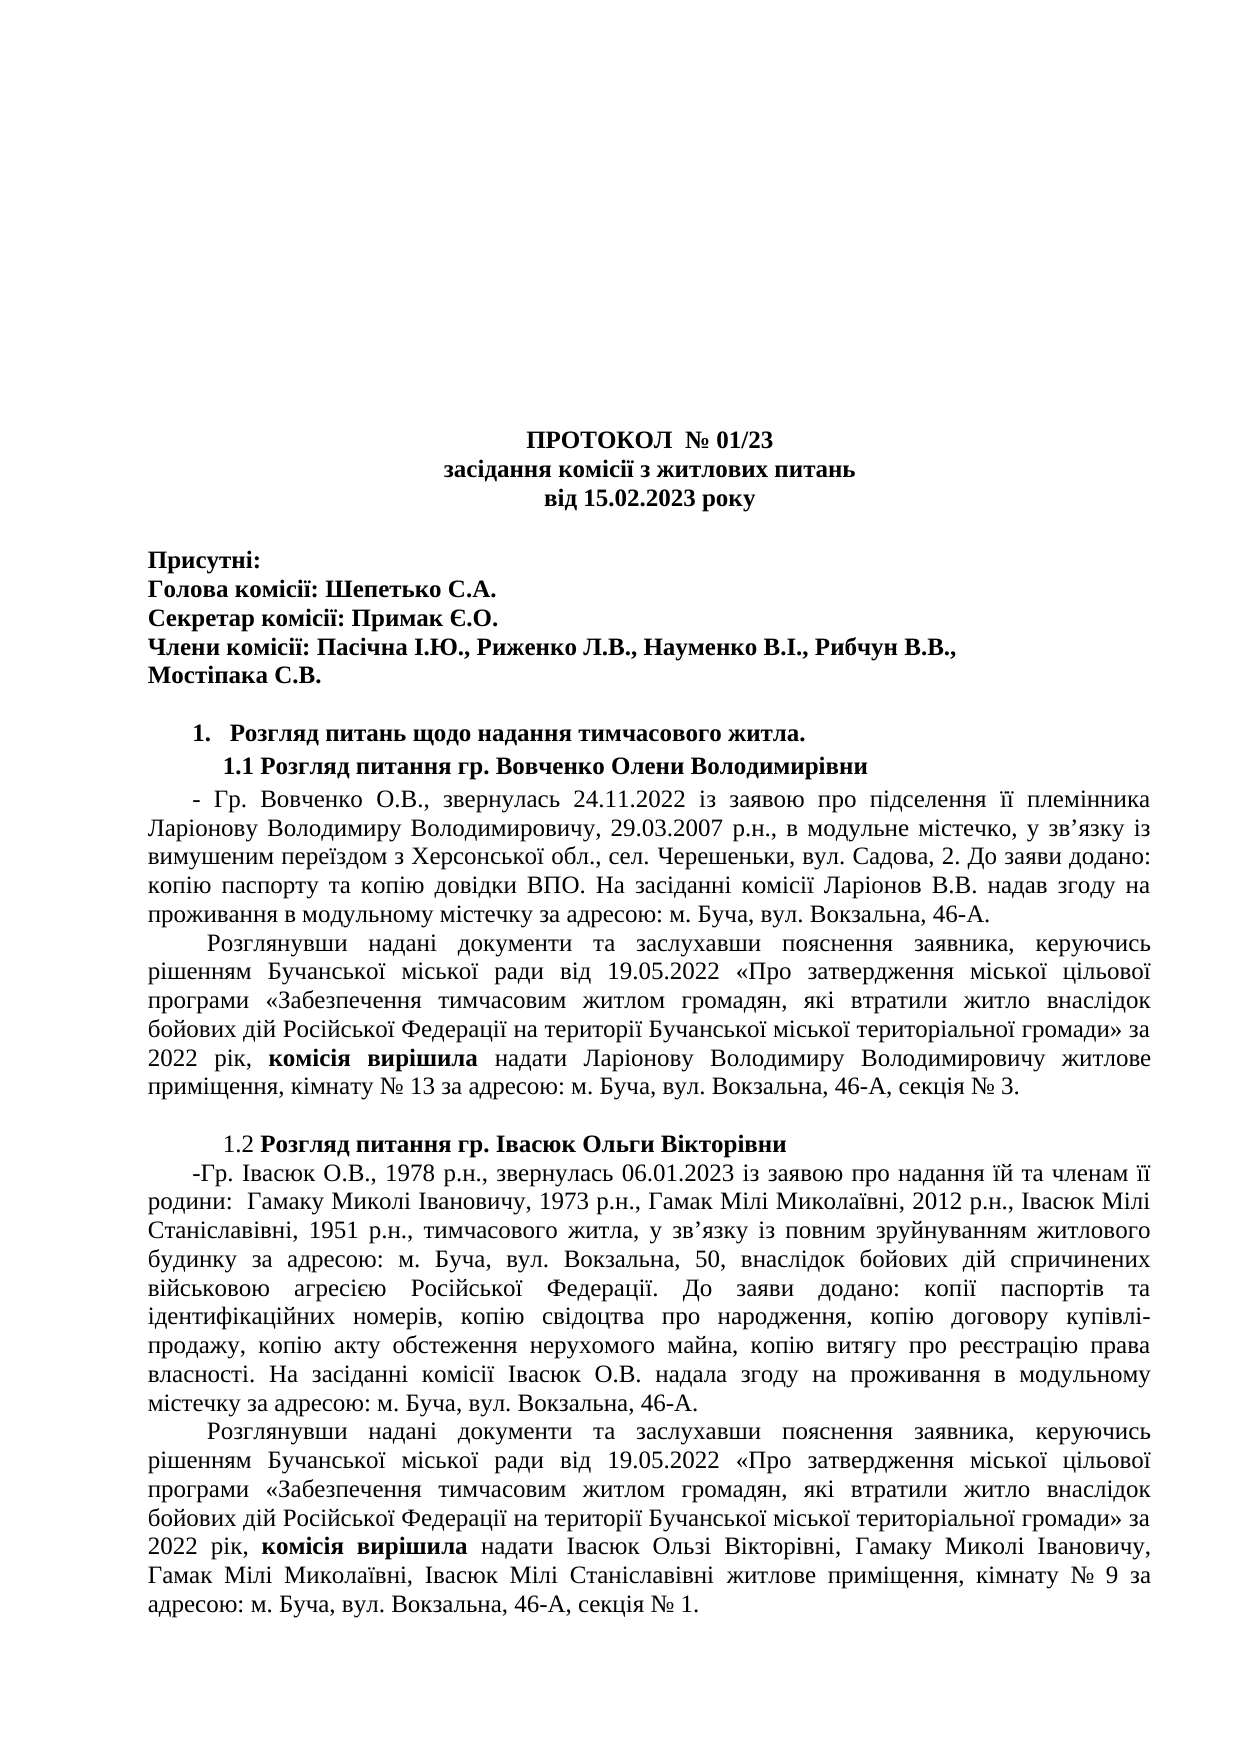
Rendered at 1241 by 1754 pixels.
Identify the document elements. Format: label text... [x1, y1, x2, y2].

text Розглянувши надані документи та заслухавши пояснення заявника, керуючись рішенням Бучанської міської ради від 19.05.2022 «Про затвердження міської цільової програми «Забезпечення тимчасовим житлом громадян, які втратили житло внаслідок бойових дій Російської Федерації на території Бучанської міської територіальної громади» за 2022 рік, комісія вирішила надати Івасюк Ользі Вікторівні, Гамаку Миколі Івановичу, Гамак Мілі Миколаївні, Івасюк Мілі Станіславівні житлове приміщення, кімнату № 9 за адресою: м. Буча, вул. Вокзальна, 46-А, секція № 1. [148, 1416, 1152, 1618]
text Голова комісії: Шепетько С.А. [148, 574, 1152, 603]
text Мостіпака С.В. [148, 660, 1152, 689]
list Розгляд питань щодо надання тимчасового житла. [192, 718, 1152, 747]
text - Гр. Вовченко О.В., звернулась 24.11.2022 із заявою про підселення її племінника Ларіонову Володимиру Володимировичу, 29.03.2007 р.н., в модульне містечко, у зв’язку із вимушеним переїздом з Херсонської обл., сел. Черешеньки, вул. Садова, 2. До заяви додано: копію паспорту та копію довідки ВПО. На засіданні комісії Ларіонов В.В. надав згоду на проживання в модульному містечку за адресою: м. Буча, вул. Вокзальна, 46-А. [148, 784, 1152, 928]
text Члени комісії: Пасічна І.Ю., Риженко Л.В., Науменко В.І., Рибчун В.В., [148, 632, 1152, 660]
list Розгляд питання гр. Івасюк Ольги Вікторівни [223, 1129, 1152, 1158]
text Розглянувши надані документи та заслухавши пояснення заявника, керуючись рішенням Бучанської міської ради від 19.05.2022 «Про затвердження міської цільової програми «Забезпечення тимчасовим житлом громадян, які втратили житло внаслідок бойових дій Російської Федерації на території Бучанської міської територіальної громади» за 2022 рік, комісія вирішила надати Ларіонову Володимиру Володимировичу житлове приміщення, кімнату № 13 за адресою: м. Буча, вул. Вокзальна, 46-А, секція № 3. [148, 928, 1152, 1100]
text Секретар комісії: Примак Є.О. [148, 603, 1152, 632]
text від 15.02.2023 року [148, 483, 1152, 512]
text засідання комісії з житлових питань [148, 454, 1152, 483]
text Присутні: [148, 545, 1152, 574]
text -Гр. Івасюк О.В., 1978 р.н., звернулась 06.01.2023 із заявою про надання їй та членам її родини: Гамаку Миколі Івановичу, 1973 р.н., Гамак Мілі Миколаївні, 2012 р.н., Івасюк Мілі Станіславівні, 1951 р.н., тимчасового житла, у зв’язку із повним зруйнуванням житлового будинку за адресою: м. Буча, вул. Вокзальна, 50, внаслідок бойових дій спричинених військовою агресією Російської Федерації. До заяви додано: копії паспортів та ідентифікаційних номерів, копію свідоцтва про народження, копію договору купівлі-продажу, копію акту обстеження нерухомого майна, копію витягу про реєстрацію права власності. На засіданні комісії Івасюк О.В. надала згоду на проживання в модульному містечку за адресою: м. Буча, вул. Вокзальна, 46-А. [148, 1158, 1152, 1416]
list Розгляд питання гр. Вовченко Олени Володимирівни [223, 751, 1152, 779]
text ПРОТОКОЛ № 01/23 [148, 426, 1152, 454]
